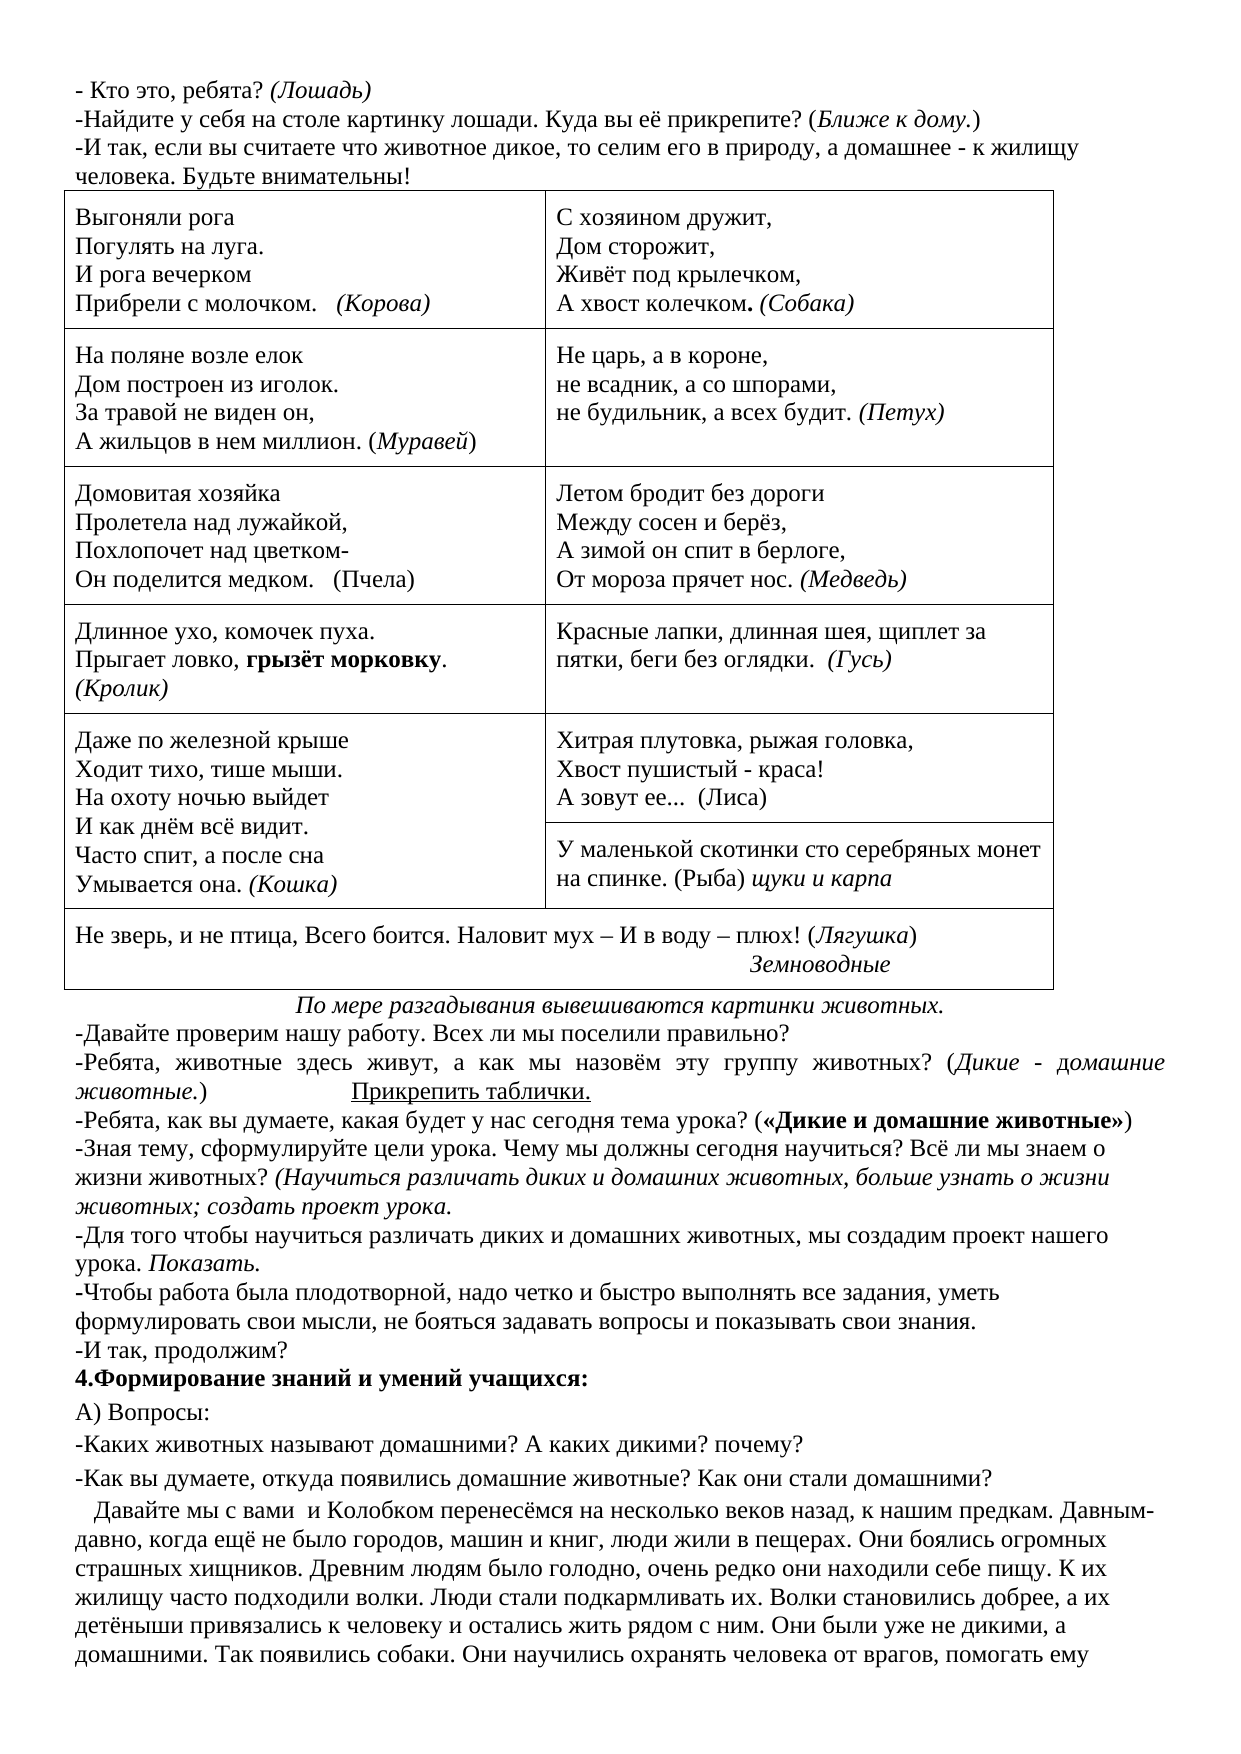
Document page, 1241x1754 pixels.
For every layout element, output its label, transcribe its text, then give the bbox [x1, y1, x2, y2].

text -Давайте проверим нашу работу. Всех ли мы поселили правильно? [75, 1018, 1165, 1047]
table_cell Хитрая плутовка, рыжая головка, Хвост пушистый - краса! А зовут ее... (Лиса) [546, 714, 1053, 822]
table_cell Даже по железной крыше Ходит тихо, тише мыши. На охоту ночью выйдет И как днём всё видит. Часто спит, а после сна Умывается она. (Кошка) [65, 714, 545, 908]
text -Как вы думаете, откуда появились домашние животные? Как они стали домашними? [75, 1463, 1165, 1491]
text -Найдите у себя на столе картинку лошади. Куда вы её прикрепите? (Ближе к дому.) [75, 104, 1165, 132]
table_cell Летом бродит без дороги Между сосен и берёз, А зимой он спит в берлоге, От мороза прячет нос. (Медведь) [546, 467, 1053, 604]
text -И так, продолжим? [75, 1335, 1165, 1363]
table_cell У маленькой скотинки сто серебряных монет на спинке. (Рыба) щуки и карпа [546, 823, 1053, 908]
table_cell Красные лапки, длинная шея, щиплет за пятки, беги без оглядки. (Гусь) [546, 605, 1053, 713]
table_cell Не зверь, и не птица, Всего боится. Наловит мух – И в воду – плюх! (Лягушка) Земноводные [65, 909, 1053, 989]
table_cell Длинное ухо, комочек пуха. Прыгает ловко, грызёт морковку. (Кролик) [65, 605, 545, 713]
text - Кто это, ребята? (Лошадь) [75, 75, 1165, 104]
table_cell Домовитая хозяйка Пролетела над лужайкой, Похлопочет над цветком- Он поделится медком. (Пчела) [65, 467, 545, 604]
text А) Вопросы: [75, 1397, 1165, 1425]
table_header Выгоняли рога Погулять на луга. И рога вечерком Прибрели с молочком. (Корова) [65, 191, 545, 328]
text -И так, если вы считаете что животное дикое, то селим его в природу, а домашнее - к жилищу человека. Будьте внимательны! [75, 132, 1165, 190]
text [75, 1496, 1165, 1668]
table_cell Не царь, а в короне, не всадник, а со шпорами, не будильник, а всех будит. (Петух) [546, 329, 1053, 466]
text -Каких животных называют домашними? А каких дикими? почему? [75, 1429, 1165, 1458]
text По мере разгадывания вывешиваются картинки животных. [75, 990, 1165, 1018]
text 4.Формирование знаний и умений учащихся: [75, 1363, 1165, 1392]
text -Чтобы работа была плодотворной, надо четко и быстро выполнять все задания, уметь формулировать свои мысли, не бояться задавать вопросы и показывать свои знания. [75, 1277, 1165, 1335]
text -Ребята, животные здесь живут, а как мы назовём эту группу животных? (Дикие - домашние животные.) Прикрепить таблички. [75, 1047, 1165, 1105]
table_cell На поляне возле елок Дом построен из иголок. За травой не виден он, А жильцов в нем миллион. (Муравей) [65, 329, 545, 466]
text -Ребята, как вы думаете, какая будет у нас сегодня тема урока? («Дикие и домашние животные») [75, 1105, 1165, 1133]
text -Для того чтобы научиться различать диких и домашних животных, мы создадим проект нашего урока. Показать. [75, 1220, 1165, 1277]
text -Зная тему, сформулируйте цели урока. Чему мы должны сегодня научиться? Всё ли мы знаем о жизни животных? (Научиться различать диких и домашних животных, больше узнать о жизни животных; создать проект урока. [75, 1133, 1165, 1220]
table_header С хозяином дружит, Дом сторожит, Живёт под крылечком, А хвост колечком. (Собака) [546, 191, 1053, 328]
